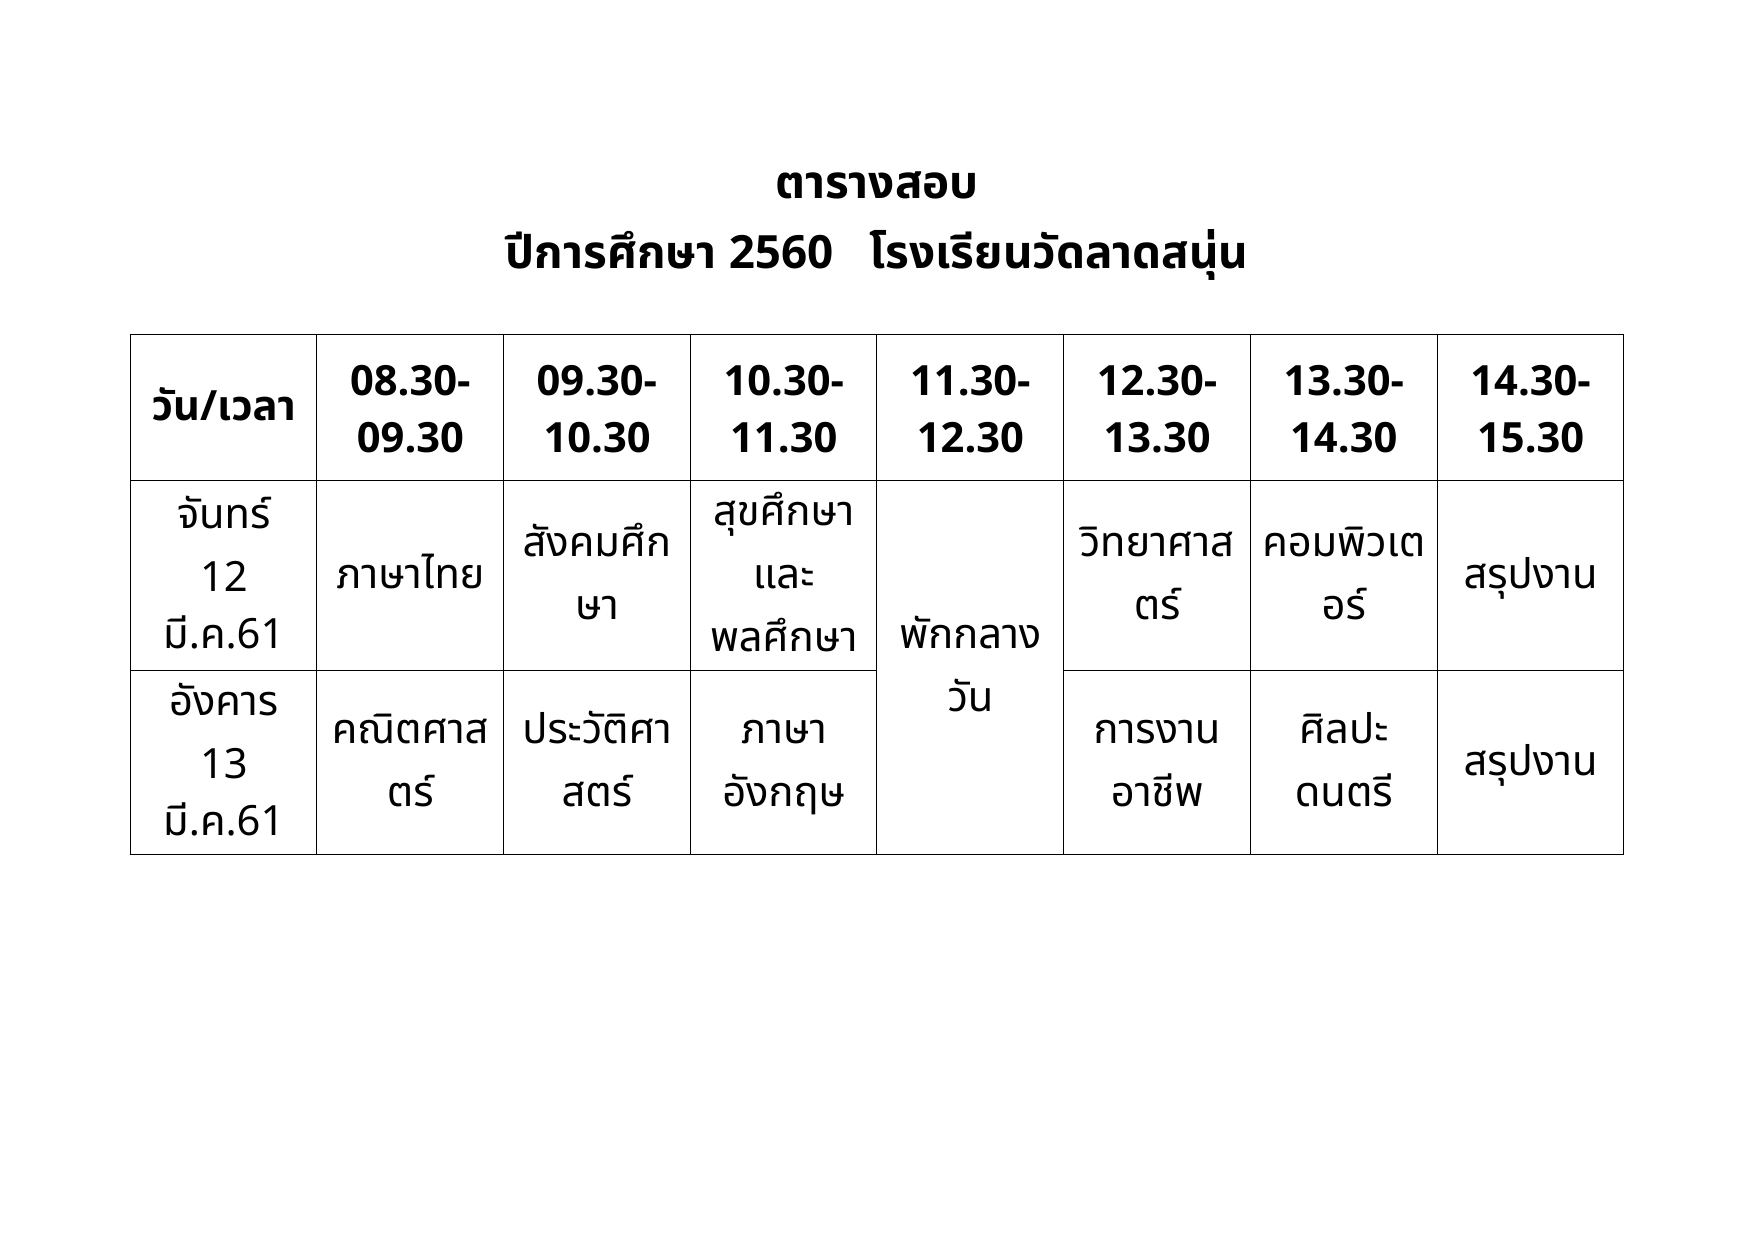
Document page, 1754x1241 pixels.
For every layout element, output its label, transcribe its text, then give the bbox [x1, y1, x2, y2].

table_cell การงานอาชีพ [1064, 671, 1250, 854]
table_header 09.30-10.30 [504, 335, 690, 480]
table_cell พักกลางวัน [877, 481, 1063, 854]
table_cell คณิตศาสตร์ [317, 671, 503, 854]
table_cell อังคาร 13 มี.ค.61 [131, 671, 316, 854]
table_header 11.30-12.30 [877, 335, 1063, 480]
table_header 10.30-11.30 [691, 335, 876, 480]
table_cell วิทยาศาสตร์ [1064, 481, 1250, 670]
table_cell ภาษาไทย [317, 481, 503, 670]
table_cell สุขศึกษาและพลศึกษา [691, 481, 876, 670]
table_header 14.30-15.30 [1438, 335, 1623, 480]
table_cell ภาษาอังกฤษ [691, 671, 876, 854]
table_cell ประวัติศาสตร์ [504, 671, 690, 854]
table_header 12.30-13.30 [1064, 335, 1250, 480]
table_cell สรุปงาน [1438, 671, 1623, 854]
table_cell สังคมศึกษา [504, 481, 690, 670]
table_header 13.30-14.30 [1251, 335, 1437, 480]
table_cell ศิลปะ ดนตรี [1251, 671, 1437, 854]
table_header วัน/เวลา [131, 335, 316, 480]
text ตารางสอบ [150, 150, 1604, 219]
table_cell สรุปงาน [1438, 481, 1623, 670]
text ปีการศึกษา 2560 โรงเรียนวัดลาดสนุ่น [150, 219, 1604, 289]
table_header 08.30-09.30 [317, 335, 503, 480]
table_cell จันทร์ 12 มี.ค.61 [131, 481, 316, 670]
table_cell คอมพิวเตอร์ [1251, 481, 1437, 670]
